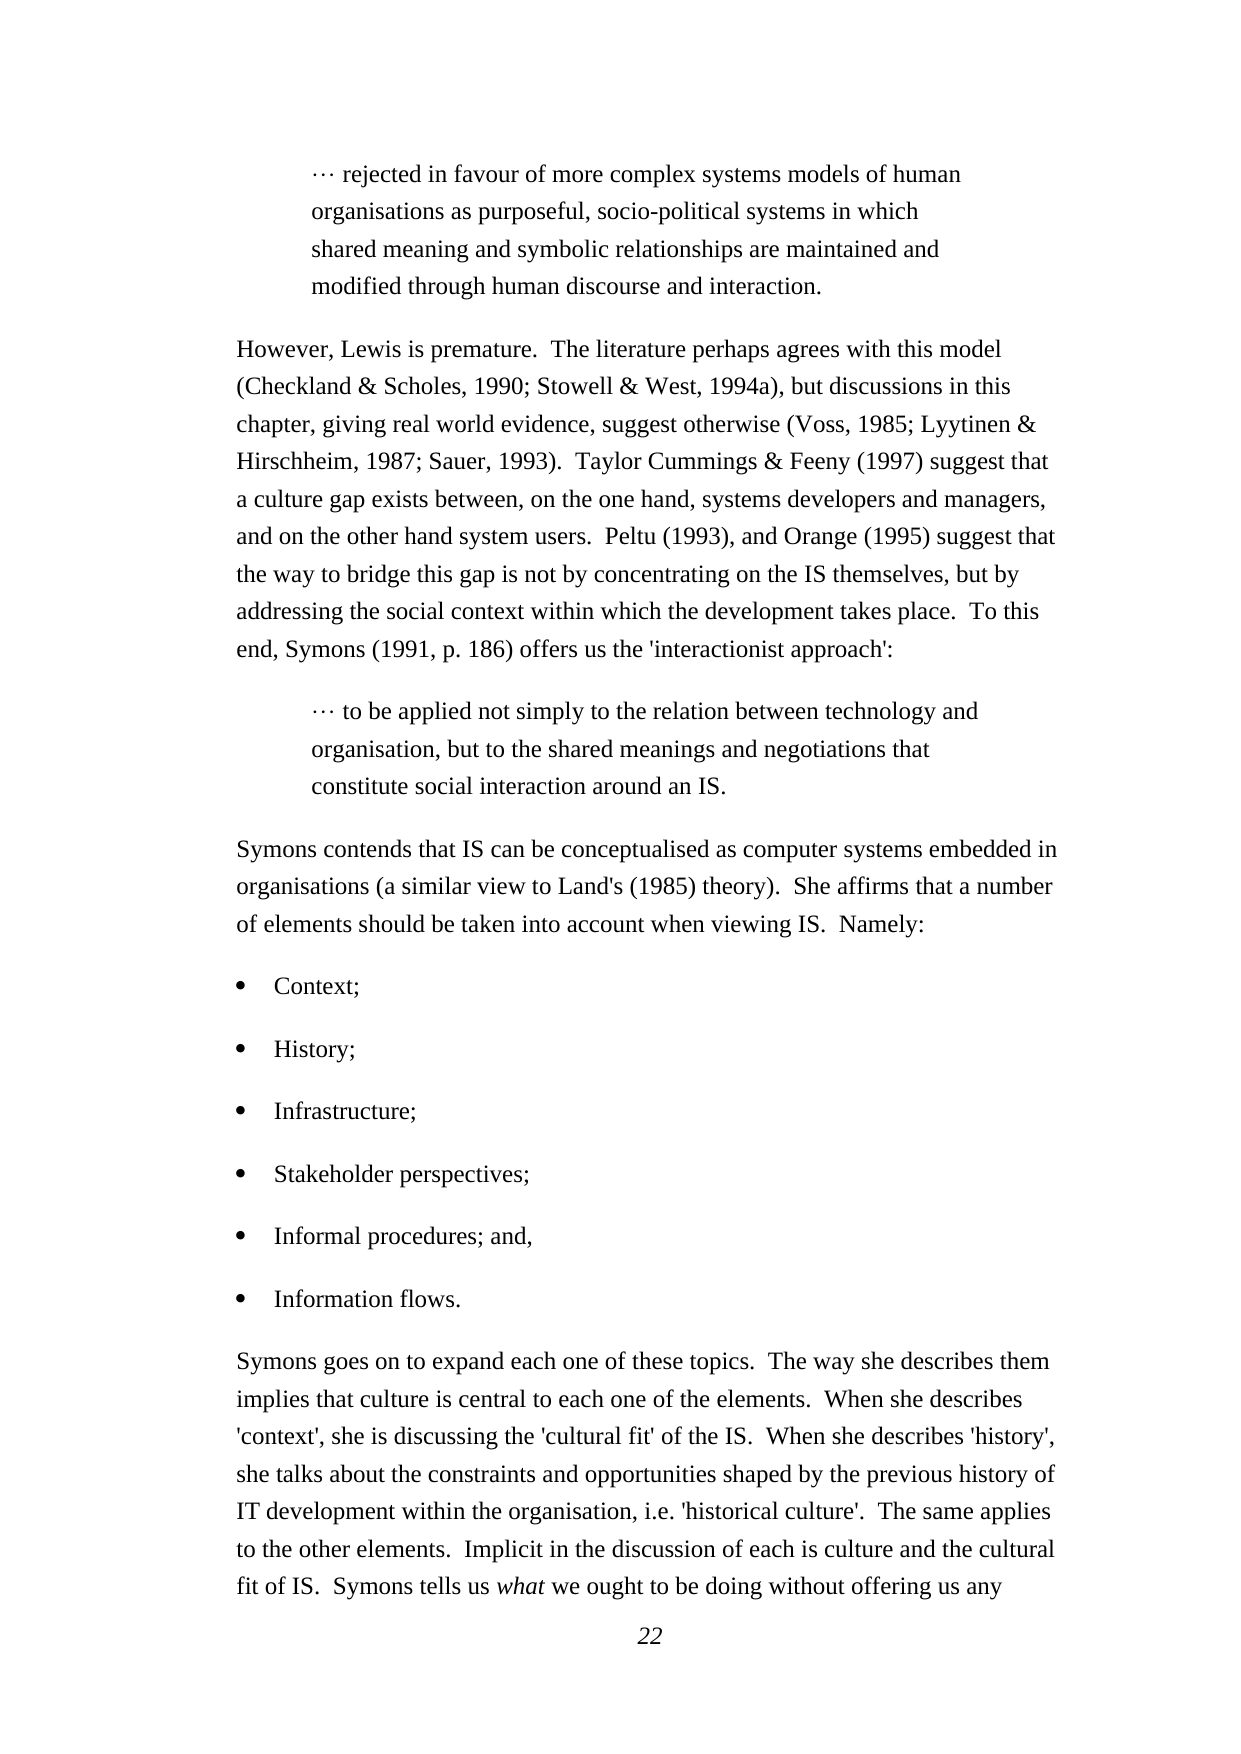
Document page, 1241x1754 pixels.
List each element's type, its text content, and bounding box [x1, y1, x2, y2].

text Informal procedures; and, [236, 1213, 1063, 1250]
text Stakeholder perspectives; [236, 1150, 1063, 1188]
text rejected in favour of more complex systems models of human organisations as purposeful, socio-political systems in which shared meaning and symbolic relationships are maintained and modified through human discourse and interaction. [311, 150, 988, 300]
text Context; [236, 963, 1063, 1000]
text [236, 1338, 1063, 1600]
text Symons contends that IS can be conceptualised as computer systems embedded in organisations (a similar view to Land's (1985) theory). She affirms that a number of elements should be taken into account when viewing IS. Namely: [236, 825, 1063, 938]
text History; [236, 1025, 1063, 1063]
text However, Lewis is premature. The literature perhaps agrees with this model (Checkland & Scholes, 1990; Stowell & West, 1994a), but discussions in this chapter, giving real world evidence, suggest otherwise (Voss, 1985; Lyytinen & Hirschheim, 1987; Sauer, 1993). Taylor Cummings & Feeny (1997) suggest that a culture gap exists between, on the one hand, systems developers and managers, and on the other hand system users. Peltu (1993), and Orange (1995) suggest that the way to bridge this gap is not by concentrating on the IS themselves, but by addressing the social context within which the development takes place. To this end, Symons (1991, p. 186) offers us the 'interactionist approach': [236, 325, 1063, 663]
text to be applied not simply to the relation between technology and organisation, but to the shared meanings and negotiations that constitute social interaction around an IS. [311, 688, 988, 800]
text Information flows. [236, 1275, 1063, 1313]
text Infrastructure; [236, 1088, 1063, 1125]
